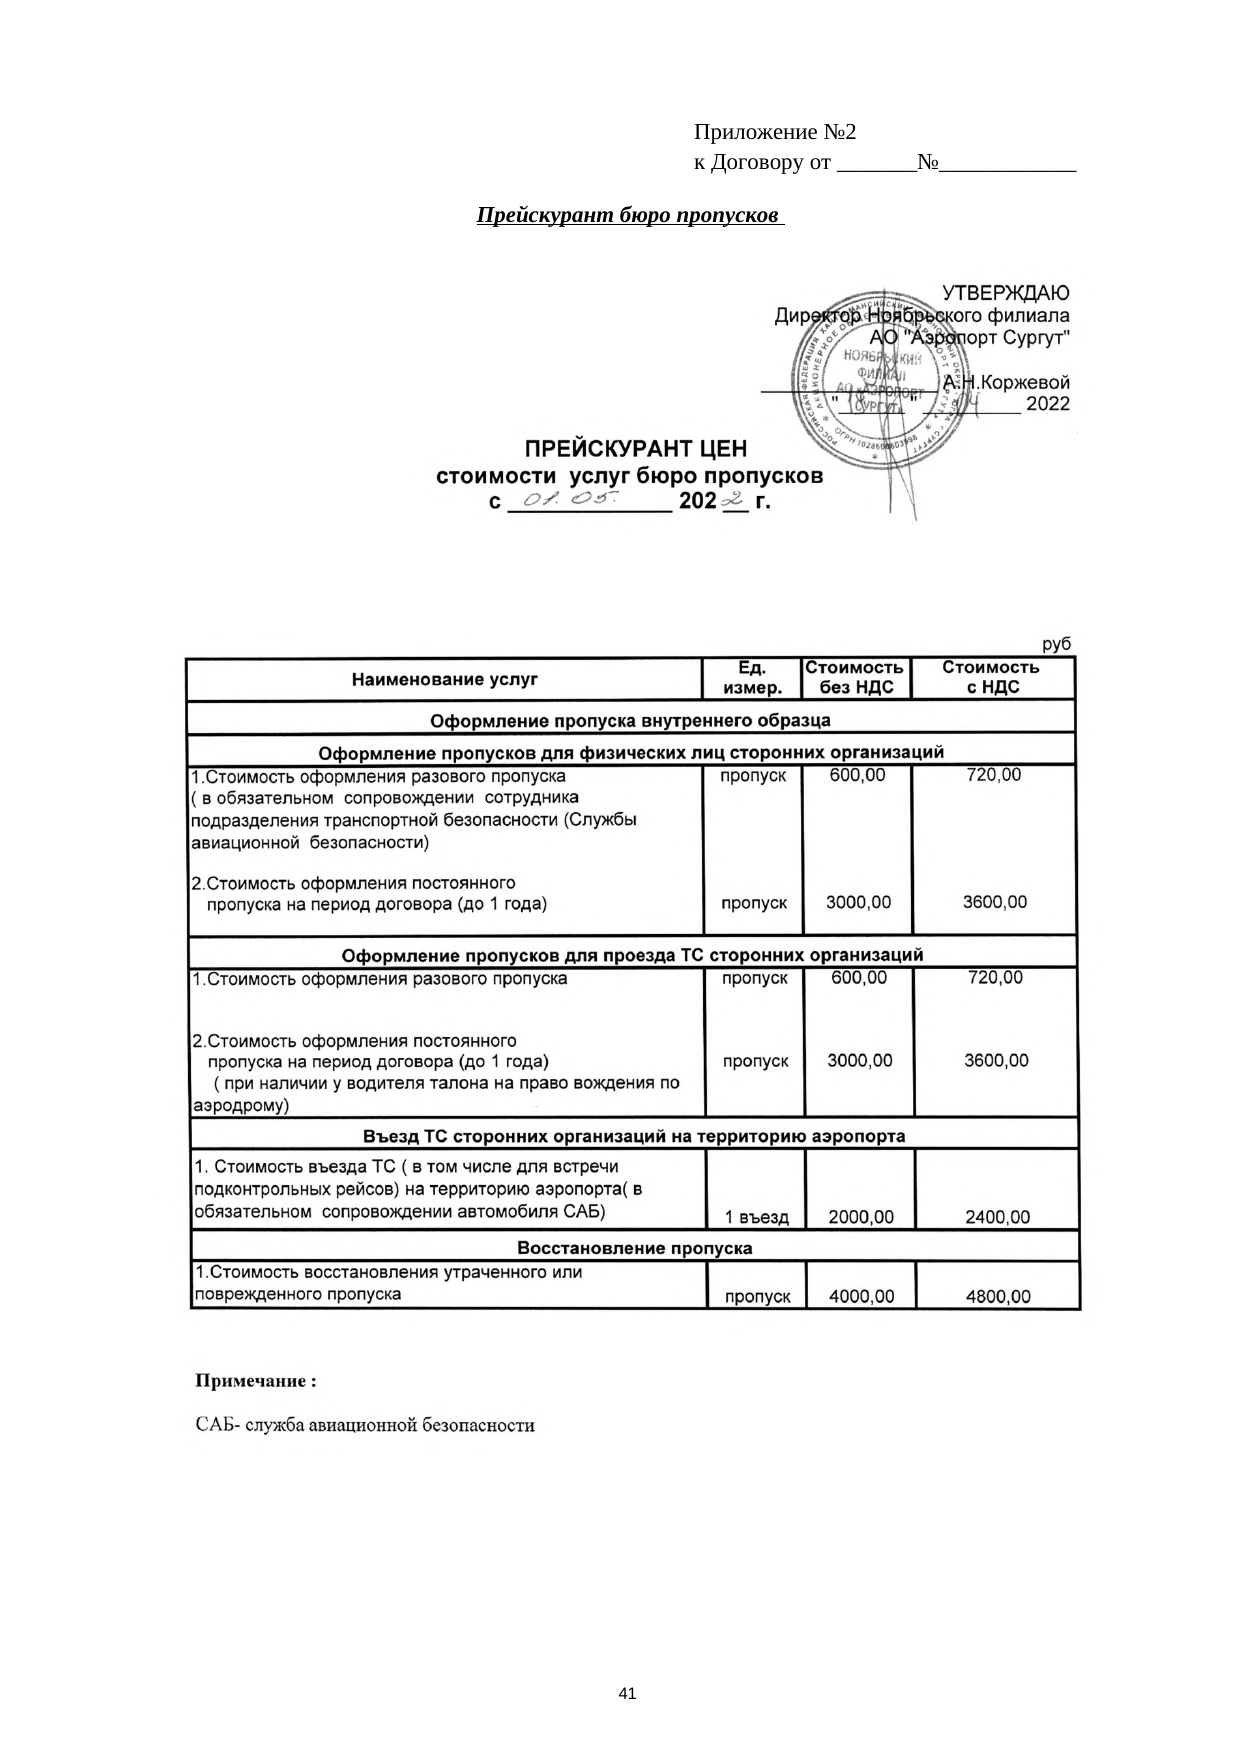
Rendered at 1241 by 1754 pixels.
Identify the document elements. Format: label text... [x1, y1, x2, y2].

picture [140, 253, 1115, 1453]
text Прейскурант бюро пропусков [103, 201, 1152, 227]
text к Договору от _______№____________ [694, 148, 1152, 175]
text Приложение №2 [694, 118, 1152, 144]
